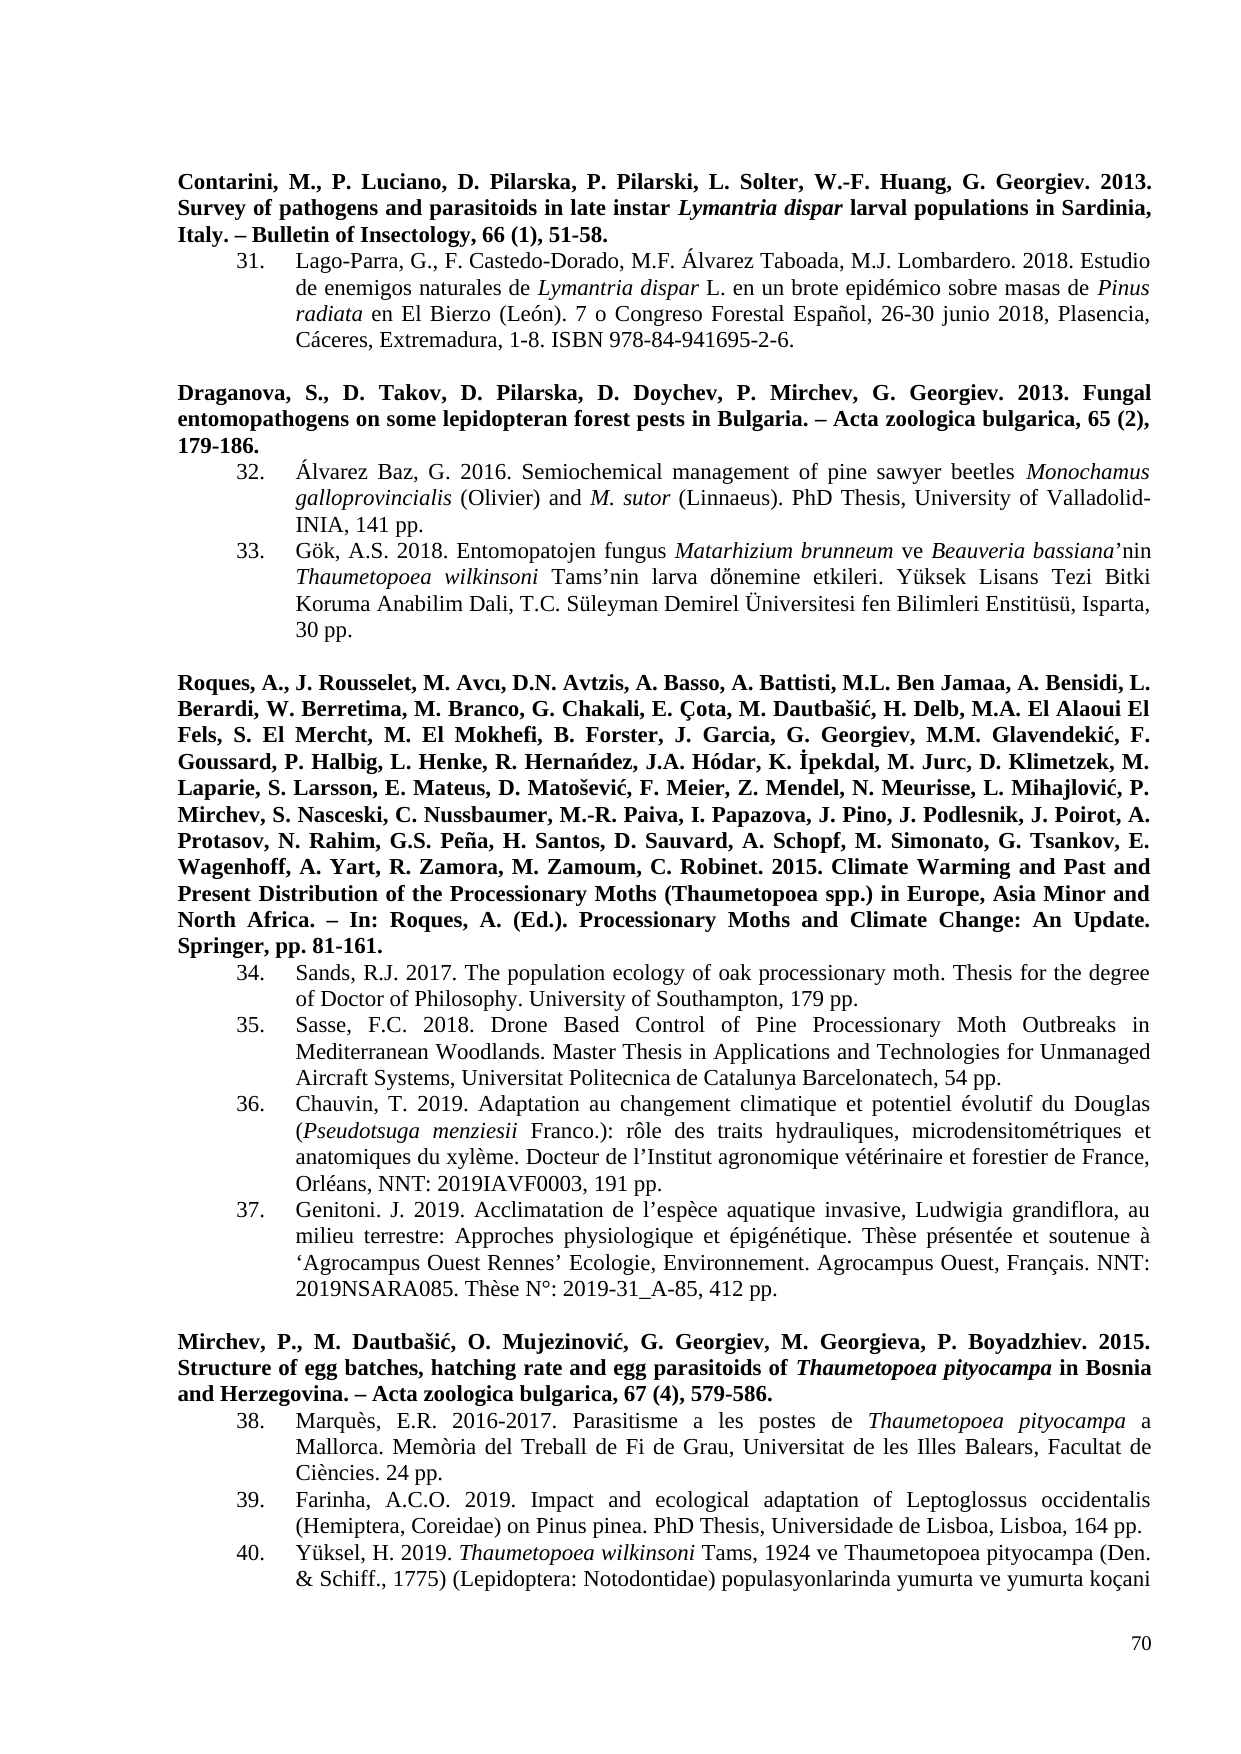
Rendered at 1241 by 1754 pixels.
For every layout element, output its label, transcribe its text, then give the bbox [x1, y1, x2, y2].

list Lago-Parra, G., F. Castedo-Dorado, M.F. Álvarez Taboada, M.J. Lombardero. 2018. Estudio de enemigos naturales de Lymantria dispar L. en un brote epidémico sobre masas de Pinus radiata en El Bierzo (León). 7 o Congreso Forestal Español, 26-30 junio 2018, Plasencia, Cáceres, Extremadura, 1-8. ISBN 978-84-941695-2-6. [236, 247, 1152, 353]
text Mirchev, P., M. Dautbašić, O. Mujezinović, G. Georgiev, M. Georgieva, P. Boyadzhiev. 2015. Structure of egg batches, hatching rate and egg parasitoids of Thaumetopoea pityocampa in Bosnia and Herzegovina. – Acta zoologica bulgarica, 67 (4), 579-586. [177, 1328, 1152, 1407]
list Gök, A.S. 2018. Entomopatojen fungus Matarhizium brunneum ve Beauveria bassiana’nin Thaumetopoea wilkinsoni Tams’nin larva dὄnemine etkileri. Yüksek Lisans Tezi Bitki Koruma Anabilim Dali, T.C. Süleyman Demirel Üniversitesi fen Bilimleri Enstitüsü, Isparta, 30 pp. [236, 537, 1152, 642]
list Álvarez Baz, G. 2016. Semiochemical management of pine sawyer beetles Monochamus galloprovincialis (Olivier) and M. sutor (Linnaeus). PhD Thesis, University of Valladolid-INIA, 141 pp. [236, 458, 1152, 537]
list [236, 1538, 1152, 1591]
text Roques, A., J. Rousselet, M. Avcı, D.N. Avtzis, A. Basso, A. Battisti, M.L. Ben Jamaa, A. Bensidi, L. Berardi, W. Berretima, M. Branco, G. Chakali, E. Çota, M. Dautbašić, H. Delb, M.A. El Alaoui El Fels, S. El Mercht, M. El Mokhefi, B. Forster, J. Garcia, G. Georgiev, M.M. Glavendekić, F. Goussard, P. Halbig, L. Henke, R. Hernańdez, J.A. Hódar, K. İpekdal, M. Jurc, D. Klimetzek, M. Laparie, S. Larsson, E. Mateus, D. Matošević, F. Meier, Z. Mendel, N. Meurisse, L. Mihajlović, P. Mirchev, S. Nasceski, C. Nussbaumer, M.-R. Paiva, I. Papazova, J. Pino, J. Podlesnik, J. Poirot, A. Protasov, N. Rahim, G.S. Peña, H. Santos, D. Sauvard, A. Schopf, M. Simonato, G. Tsankov, E. Wagenhoff, A. Yart, R. Zamora, M. Zamoum, C. Robinet. 2015. Climate Warming and Past and Present Distribution of the Processionary Moths (Thaumetopoea spp.) in Europe, Asia Minor and North Africa. – In: Roques, A. (Ed.). Processionary Moths and Climate Change: An Update. Springer, pp. 81-161. [177, 669, 1152, 959]
list Sasse, F.C. 2018. Drone Based Control of Pine Processionary Moth Outbreaks in Mediterranean Woodlands. Master Thesis in Applications and Technologies for Unmanaged Aircraft Systems, Universitat Politecnica de Catalunya Barcelonatech, 54 pp. [236, 1011, 1152, 1091]
list Sands, R.J. 2017. The population ecology of oak processionary moth. Thesis for the degree of Doctor of Philosophy. University of Southampton, 179 pp. [236, 959, 1152, 1011]
text Draganova, S., D. Takov, D. Pilarska, D. Doychev, P. Mirchev, G. Georgiev. 2013. Fungal entomopathogens on some lepidopteran forest pests in Bulgaria. – Acta zoologica bulgarica, 65 (2), 179-186. [177, 379, 1152, 458]
list Genitoni. J. 2019. Acclimatation de l’espèce aquatique invasive, Ludwigia grandiflora, au milieu terrestre: Approches physiologique et épigénétique. Thèse présentée et soutenue à ‘Agrocampus Ouest Rennes’ Ecologie, Environnement. Agrocampus Ouest, Français. NNT: 2019NSARA085. Thèse N°: 2019-31_A-85, 412 pp. [236, 1196, 1152, 1301]
list Farinha, A.C.O. 2019. Impact and ecological adaptation of Leptoglossus occidentalis (Hemiptera, Coreidae) on Pinus pinea. PhD Thesis, Universidade de Lisboa, Lisboa, 164 pp. [236, 1486, 1152, 1538]
text Contarini, M., P. Luciano, D. Pilarska, P. Pilarski, L. Solter, W.-F. Huang, G. Georgiev. 2013. Survey of pathogens and parasitoids in late instar Lymantria dispar larval populations in Sardinia, Italy. – Bulletin of Insectology, 66 (1), 51-58. [177, 168, 1152, 247]
list Chauvin, T. 2019. Adaptation au changement climatique et potentiel évolutif du Douglas (Pseudotsuga menziesii Franco.): rôle des traits hydrauliques, microdensitométriques et anatomiques du xylème. Docteur de l’Institut agronomique vétérinaire et forestier de France, Orléans, NNT: 2019IAVF0003, 191 pp. [236, 1091, 1152, 1196]
list Marquès, E.R. 2016-2017. Parasitisme a les postes de Thaumetopoea pityocampa a Mallorca. Memòria del Treball de Fi de Grau, Universitat de les Illes Balears, Facultat de Ciències. 24 pp. [236, 1407, 1152, 1486]
